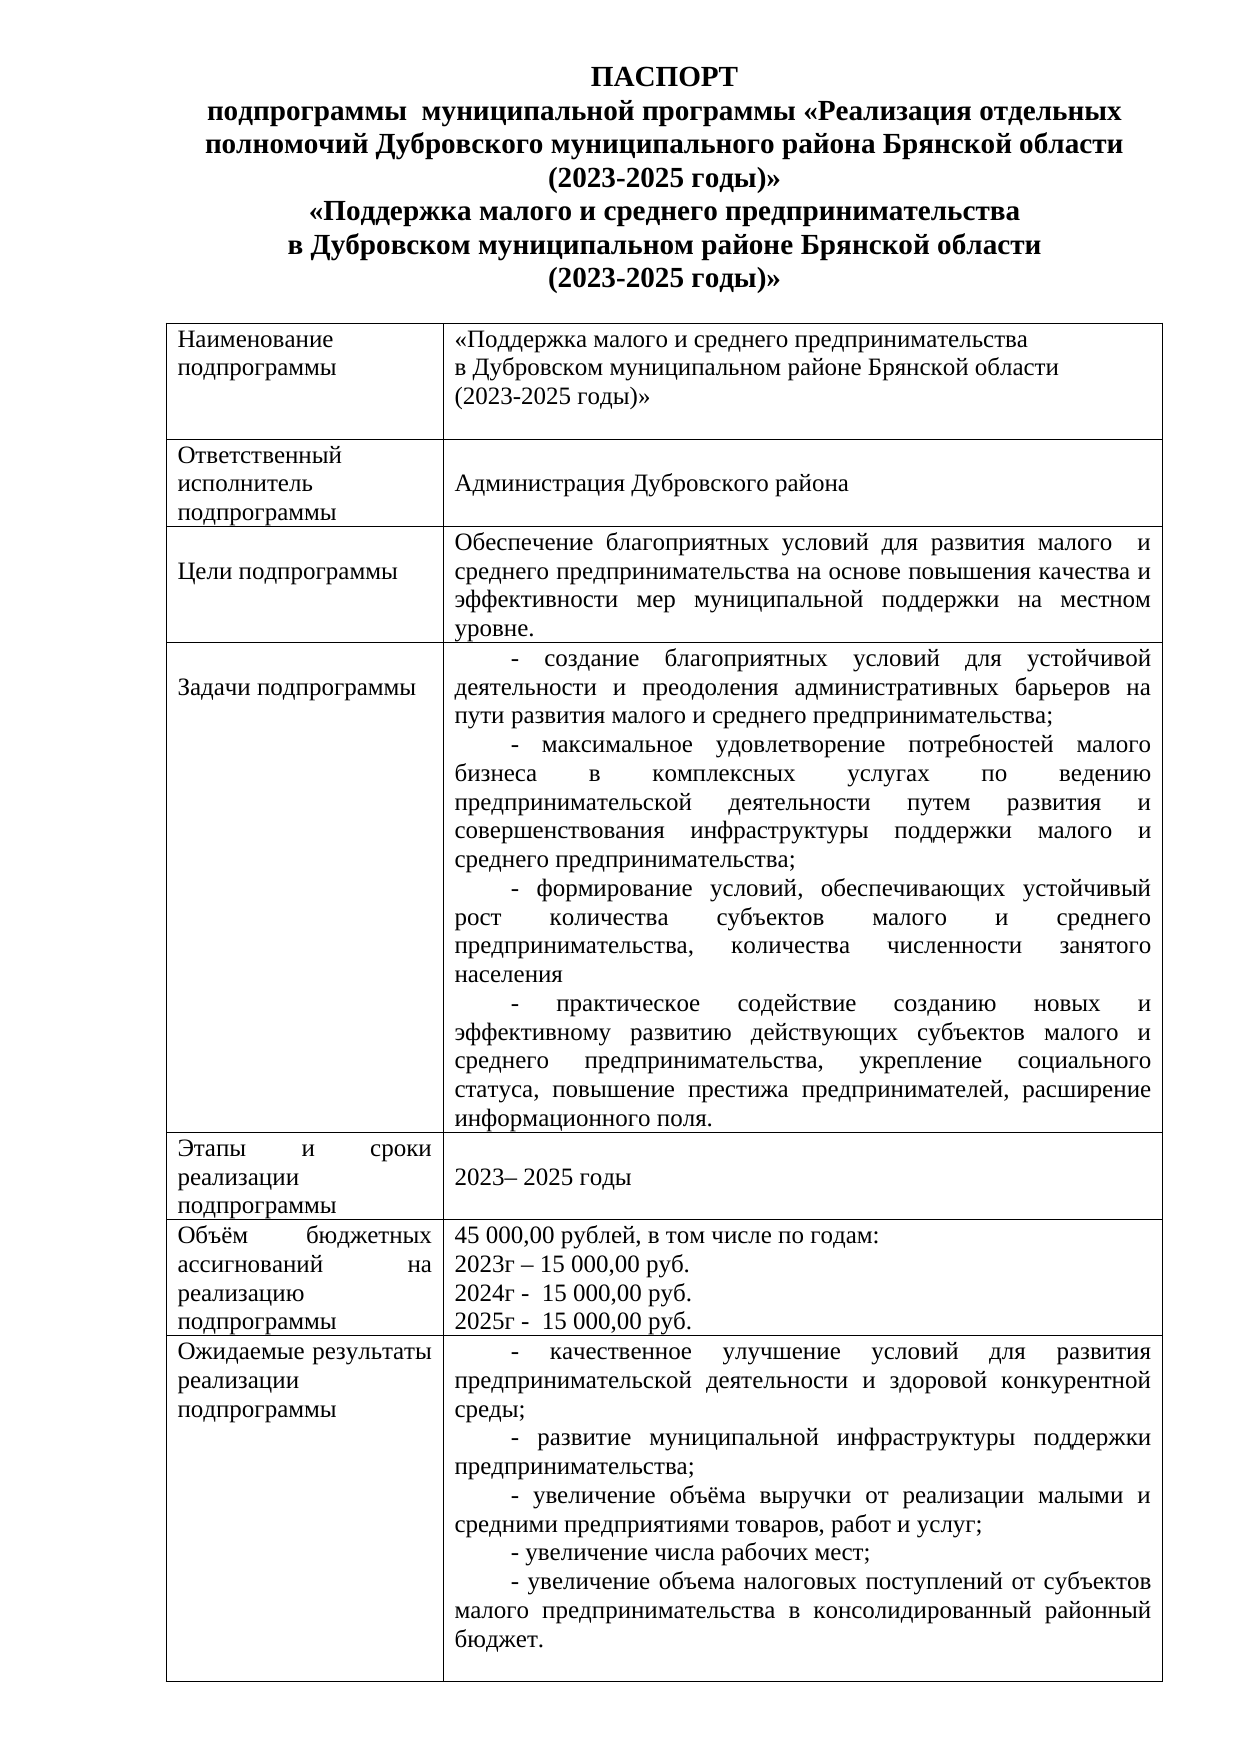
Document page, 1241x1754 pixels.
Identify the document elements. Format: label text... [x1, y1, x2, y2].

table_cell Администрация Дубровского района [444, 440, 1162, 526]
table_header «Поддержка малого и среднего предпринимательства в Дубровском муниципальном районе Брянской области (2023-2025 годы)» [444, 324, 1162, 439]
table_cell - создание благоприятных условий для устойчивой деятельности и преодоления административных барьеров на пути развития малого и среднего предпринимательства; - максимальное удовлетворение потребностей малого бизнеса в комплексных услугах по ведению предпринимательской деятельности путем развития и совершенствования инфраструктуры поддержки малого и среднего предпринимательства; - формирование условий, обеспечивающих устойчивый рост количества субъектов малого и среднего предпринимательства, количества численности занятого населения - практическое содействие созданию новых и эффективному развитию действующих субъектов малого и среднего предпринимательства, укрепление социального статуса, повышение престижа предпринимателей, расширение информационного поля. [444, 643, 1162, 1132]
table_cell - качественное улучшение условий для развития предпринимательской деятельности и здоровой конкурентной среды; - развитие муниципальной инфраструктуры поддержки предпринимательства; - увеличение объёма выручки от реализации малыми и средними предприятиями товаров, работ и услуг; - увеличение числа рабочих мест; - увеличение объема налоговых поступлений от субъектов малого предпринимательства в консолидированный районный бюджет. [444, 1336, 1162, 1681]
table_cell Задачи подпрограммы [167, 643, 443, 1132]
table_cell 45 000,00 рублей, в том числе по годам: 2023г – 15 000,00 руб. 2024г - 15 000,00 руб. 2025г - 15 000,00 руб. [444, 1220, 1162, 1335]
table_cell 2023– 2025 годы [444, 1133, 1162, 1219]
text ПАСПОРТ [177, 59, 1152, 93]
table_cell Объём бюджетных ассигнований на реализацию подпрограммы [167, 1220, 443, 1335]
text подпрограммы муниципальной программы «Реализация отдельных полномочий Дубровского муниципального района Брянской области (2023-2025 годы)» [177, 93, 1152, 193]
table_cell Этапы и сроки реализации подпрограммы [167, 1133, 443, 1219]
table_header Наименование подпрограммы [167, 324, 443, 439]
text (2023-2025 годы)» [177, 260, 1152, 294]
table_cell Ожидаемые результаты реализации подпрограммы [167, 1336, 443, 1681]
table_cell Цели подпрограммы [167, 527, 443, 642]
text в Дубровском муниципальном районе Брянской области [177, 227, 1152, 260]
table_cell Ответственный исполнитель подпрограммы [167, 440, 443, 526]
table_cell Обеспечение благоприятных условий для развития малого и среднего предпринимательства на основе повышения качества и эффективности мер муниципальной поддержки на местном уровне. [444, 527, 1162, 642]
text «Поддержка малого и среднего предпринимательства [177, 193, 1152, 227]
